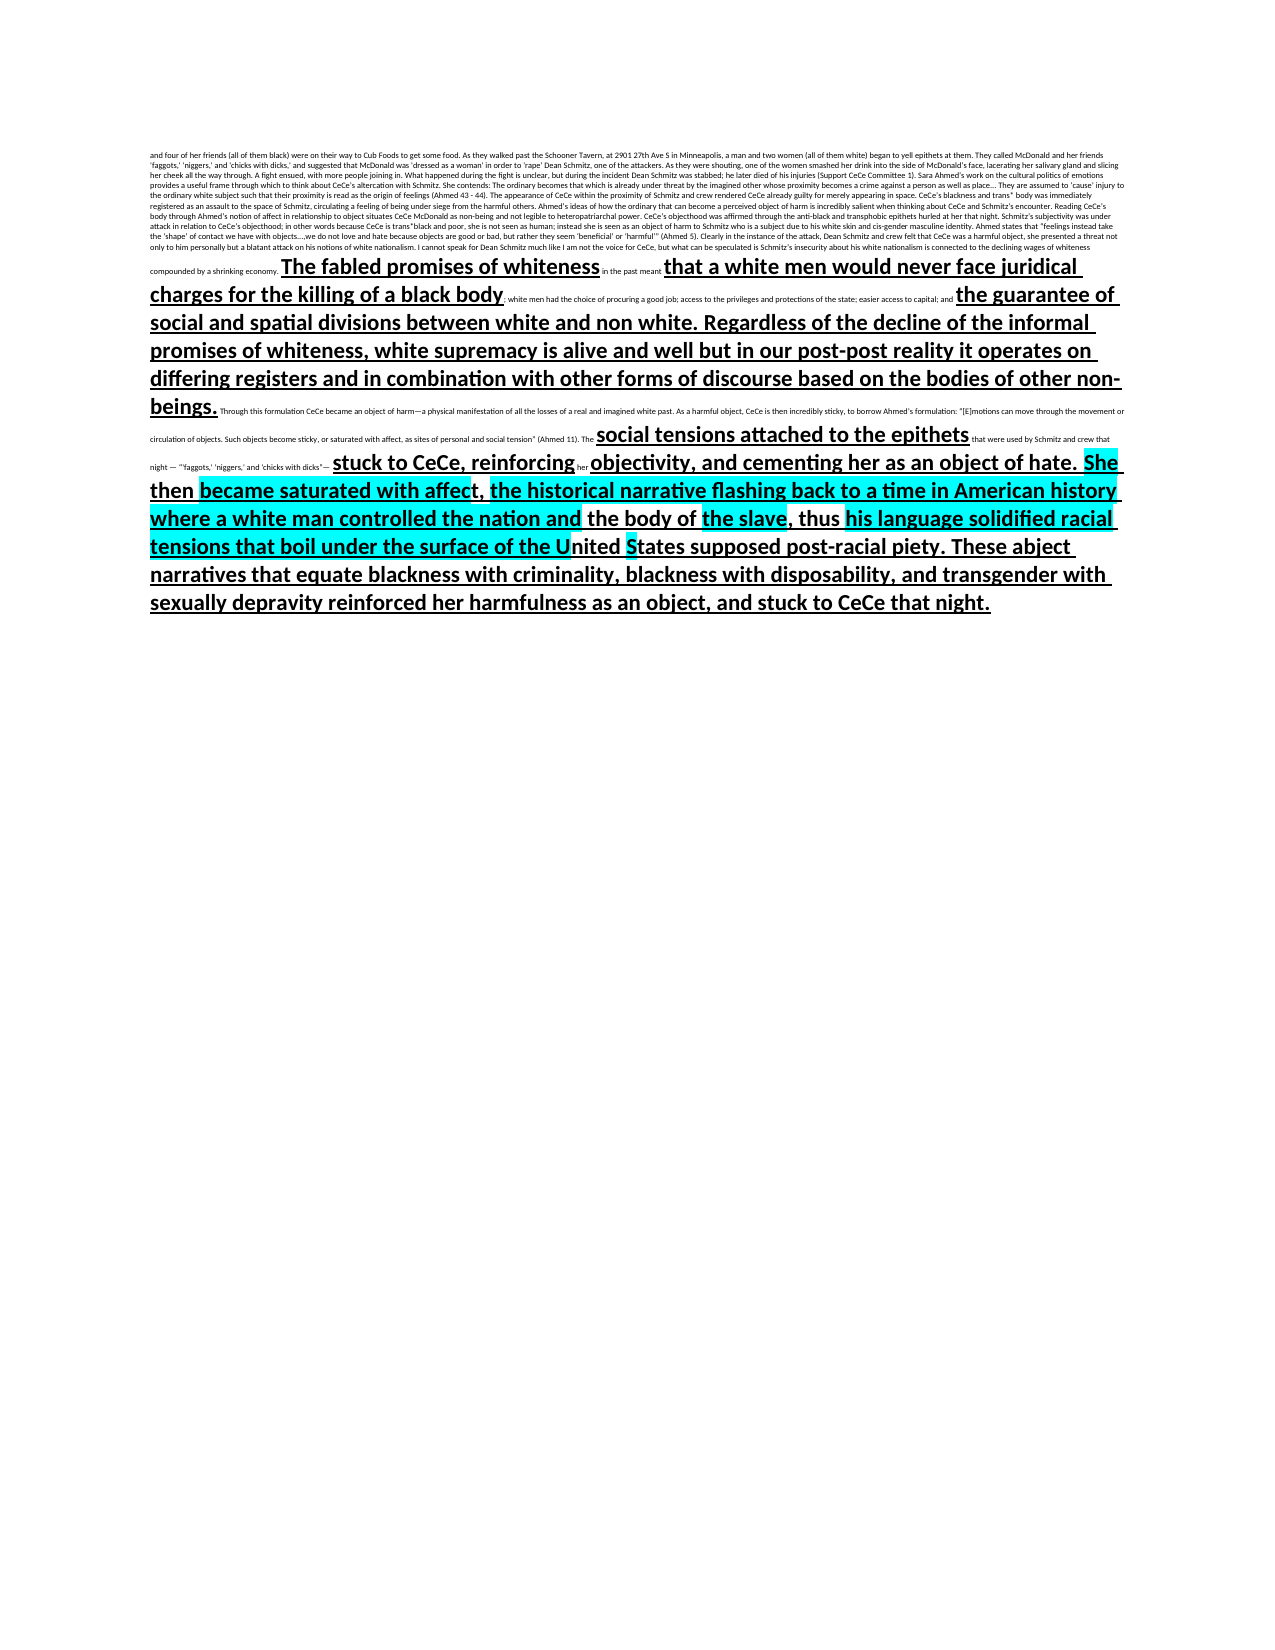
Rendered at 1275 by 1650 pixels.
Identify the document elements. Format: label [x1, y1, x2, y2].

text [150, 150, 1125, 616]
